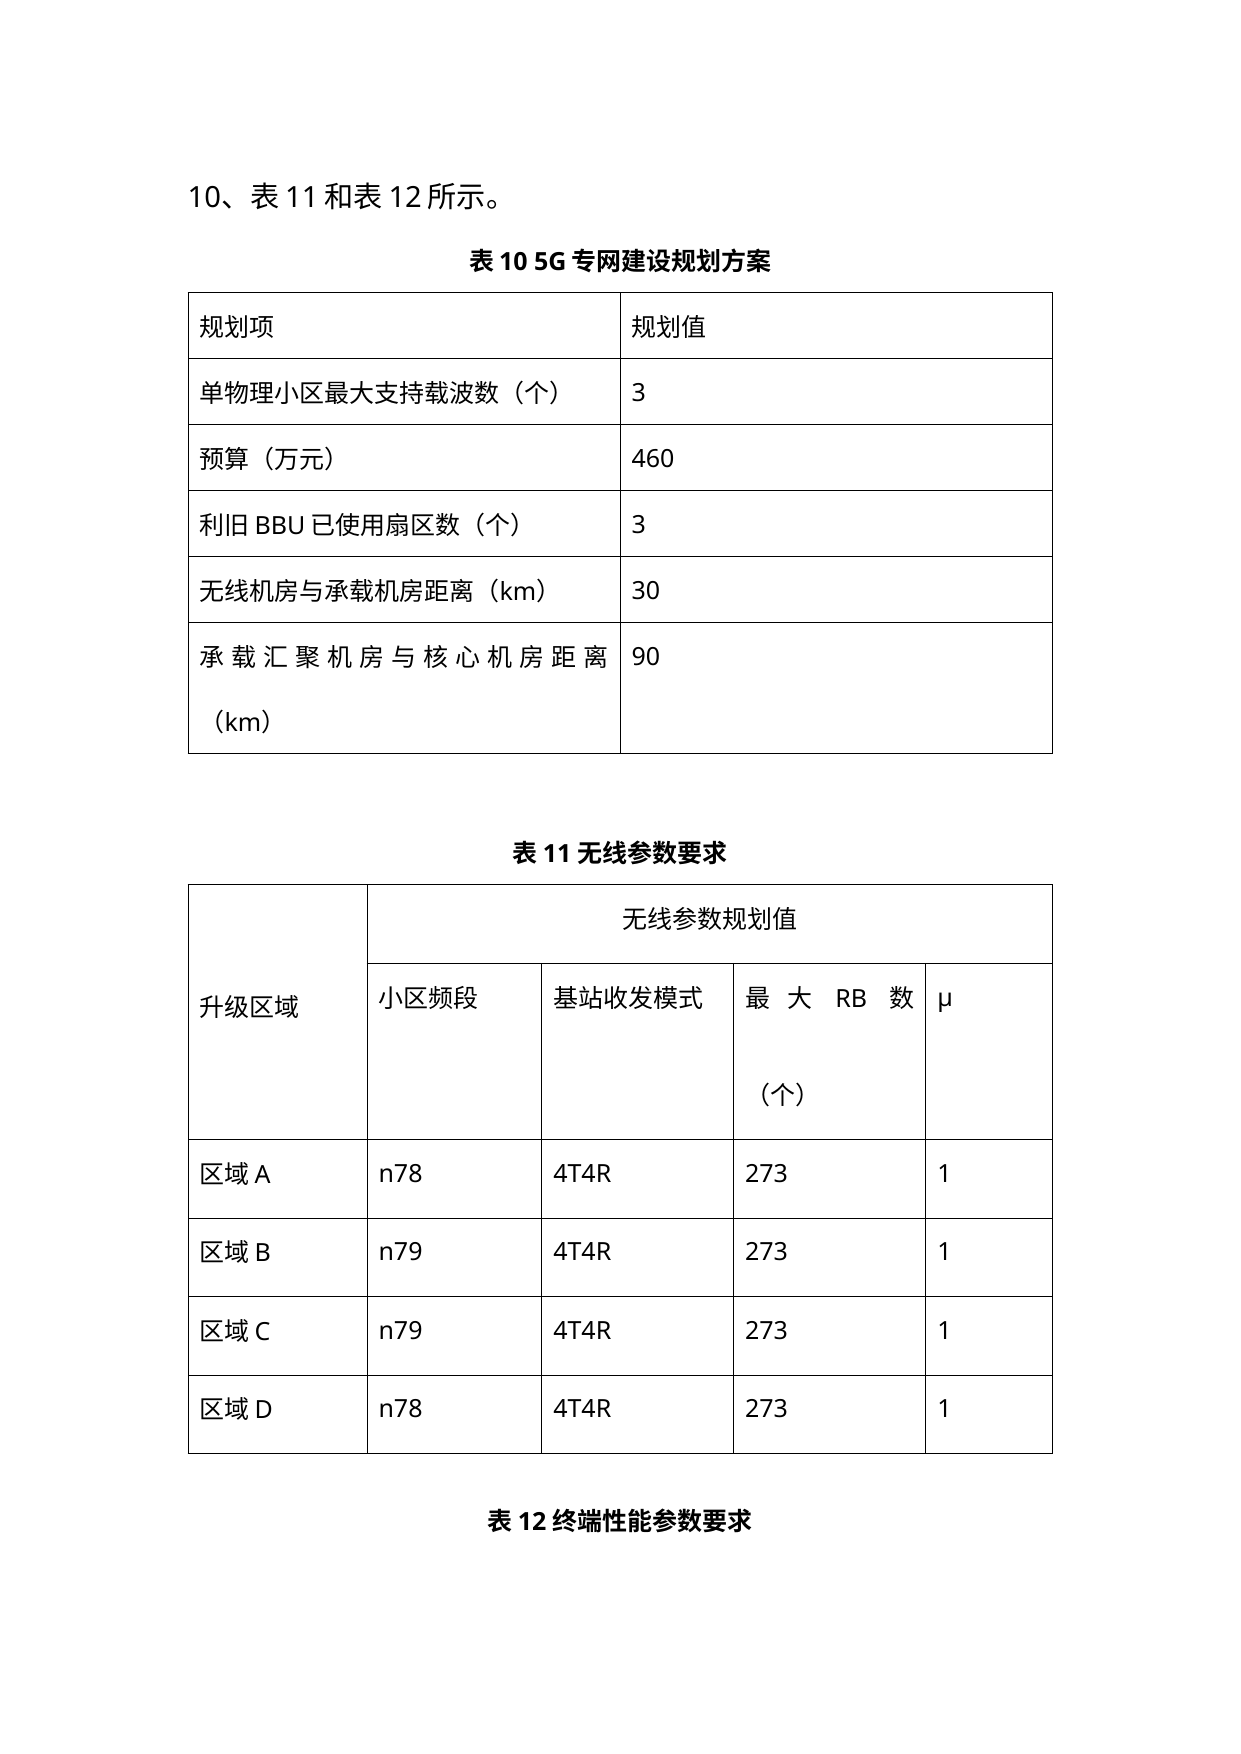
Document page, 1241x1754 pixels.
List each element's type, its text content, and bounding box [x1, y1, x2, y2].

table_header 升级区域 [189, 885, 367, 1139]
table_cell 3 [621, 359, 1052, 424]
table_header 无线参数规划值 [368, 885, 1052, 963]
table_header 规划值 [621, 293, 1052, 358]
table_cell 4T4R [542, 1140, 733, 1217]
table_cell 小区频段 [368, 964, 541, 1139]
table_cell 273 [734, 1140, 925, 1217]
table_cell n78 [368, 1376, 541, 1453]
table_cell 273 [734, 1219, 925, 1296]
table_cell 预算（万元） [189, 425, 620, 490]
table_cell 1 [926, 1297, 1052, 1374]
table_cell 区域B [189, 1219, 367, 1296]
table_cell 3 [621, 491, 1052, 556]
table_header 规划项 [189, 293, 620, 358]
text 表10 5G专网建设规划方案 [187, 227, 1053, 292]
text 表11 无线参数要求 [187, 819, 1053, 884]
table_cell 4T4R [542, 1297, 733, 1374]
table_cell 基站收发模式 [542, 964, 733, 1139]
table_cell 273 [734, 1376, 925, 1453]
table_cell 4T4R [542, 1219, 733, 1296]
table_cell 单物理小区最大支持载波数（个） [189, 359, 620, 424]
table_cell 1 [926, 1140, 1052, 1217]
table_cell 承载汇聚机房与核心机房距离（km） [189, 623, 620, 753]
table_cell 30 [621, 557, 1052, 622]
table_cell 1 [926, 1376, 1052, 1453]
table_cell 460 [621, 425, 1052, 490]
table_cell 区域A [189, 1140, 367, 1217]
table_cell 1 [926, 1219, 1052, 1296]
table_cell 利旧BBU已使用扇区数（个） [189, 491, 620, 556]
table_cell 273 [734, 1297, 925, 1374]
table_cell 区域C [189, 1297, 367, 1374]
table_cell μ [926, 964, 1052, 1139]
table_cell 最大RB数（个） [734, 964, 925, 1139]
table_cell 90 [621, 623, 1052, 753]
table_cell 4T4R [542, 1376, 733, 1453]
table_cell 无线机房与承载机房距离（km） [189, 557, 620, 622]
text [187, 162, 1053, 227]
table_cell 区域D [189, 1376, 367, 1453]
table_cell n78 [368, 1140, 541, 1217]
text 表12 终端性能参数要求 [187, 1487, 1053, 1552]
table_cell n79 [368, 1297, 541, 1374]
table_cell n79 [368, 1219, 541, 1296]
